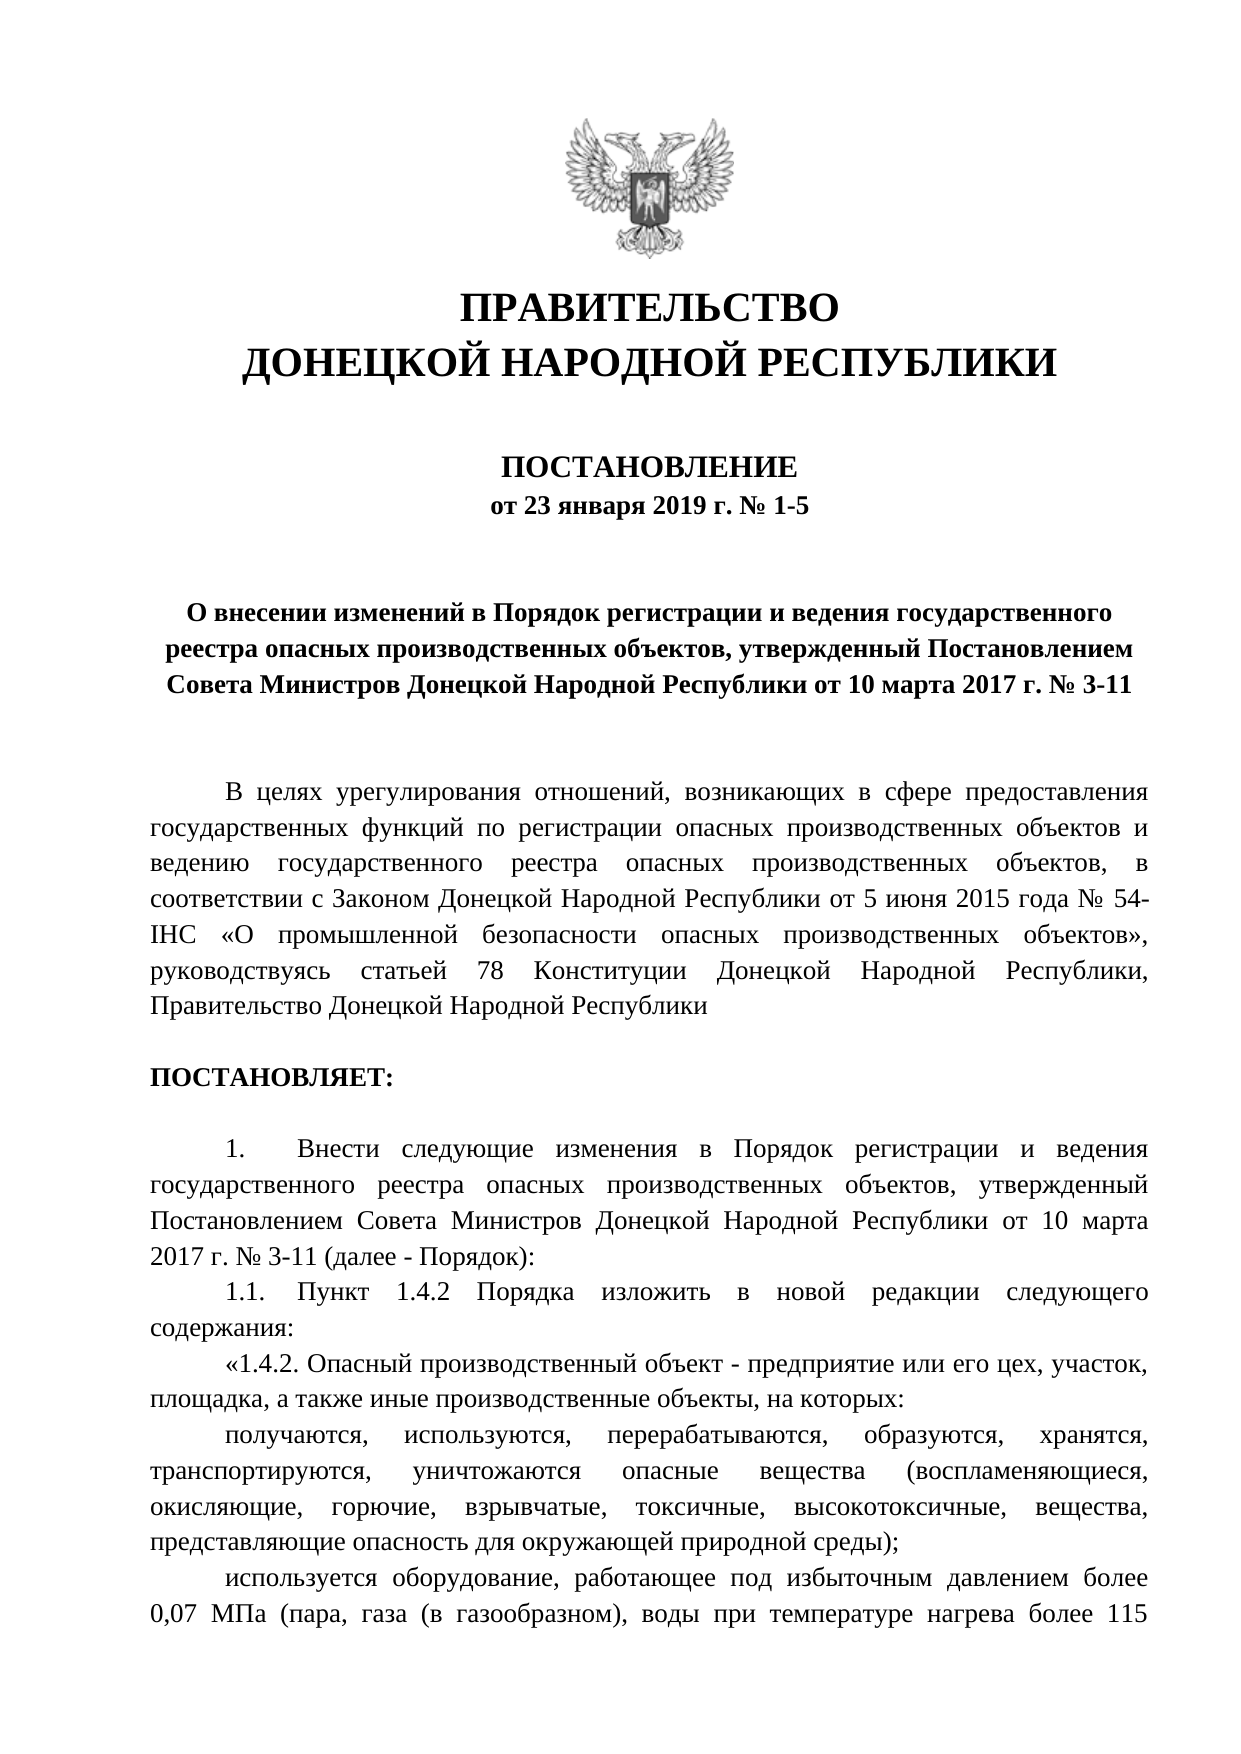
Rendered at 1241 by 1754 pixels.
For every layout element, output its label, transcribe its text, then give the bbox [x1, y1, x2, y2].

text О внесении изменений в Порядок регистрации и ведения государственного реестра опасных производственных объектов, утвержденный Постановлением Совета Министров Донецкой Народной Республики от 10 марта 2017 г. № 3-11 [148, 596, 1152, 699]
text «1.4.2. Опасный производственный объект - предприятие или его цех, участок, площадка, а также иные производственные объекты, на которых: [150, 1347, 1149, 1414]
list Пункт 1.4.2 Порядка изложить в новой редакции следующего содержания: [150, 1275, 1149, 1342]
text от 23 января 2019 г. № 1-5 [148, 489, 1152, 520]
text ПОСТАНОВЛЯЕТ: [150, 1061, 1152, 1092]
text получаются, используются, перерабатываются, образуются, хранятся, транспортируются, уничтожаются опасные вещества (воспламеняющиеся, окисляющие, горючие, взрывчатые, токсичные, высокотоксичные, вещества, представляющие опасность для окружающей природной среды); [150, 1418, 1149, 1557]
text В целях урегулирования отношений, возникающих в сфере предоставления государственных функций по регистрации опасных производственных объектов и ведению государственного реестра опасных производственных объектов, в соответствии с Законом Донецкой Народной Республики от 5 июня 2015 года № 54-IHC «О промышленной безопасности опасных производственных объектов», руководствуясь статьей 78 Конституции Донецкой Народной Республики, Правительство Донецкой Народной Республики [150, 775, 1149, 1021]
picture [565, 118, 734, 259]
text ДОНЕЦКОЙ НАРОДНОЙ РЕСПУБЛИКИ [148, 338, 1152, 386]
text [150, 1561, 1149, 1628]
list Внести следующие изменения в Порядок регистрации и ведения государственного реестра опасных производственных объектов, утвержденный Постановлением Совета Министров Донецкой Народной Республики от 10 марта 2017 г. № 3-11 (далее - Порядок): [150, 1132, 1149, 1271]
text ПОСТАНОВЛЕНИЕ [148, 448, 1152, 484]
text ПРАВИТЕЛЬСТВО [148, 283, 1152, 331]
